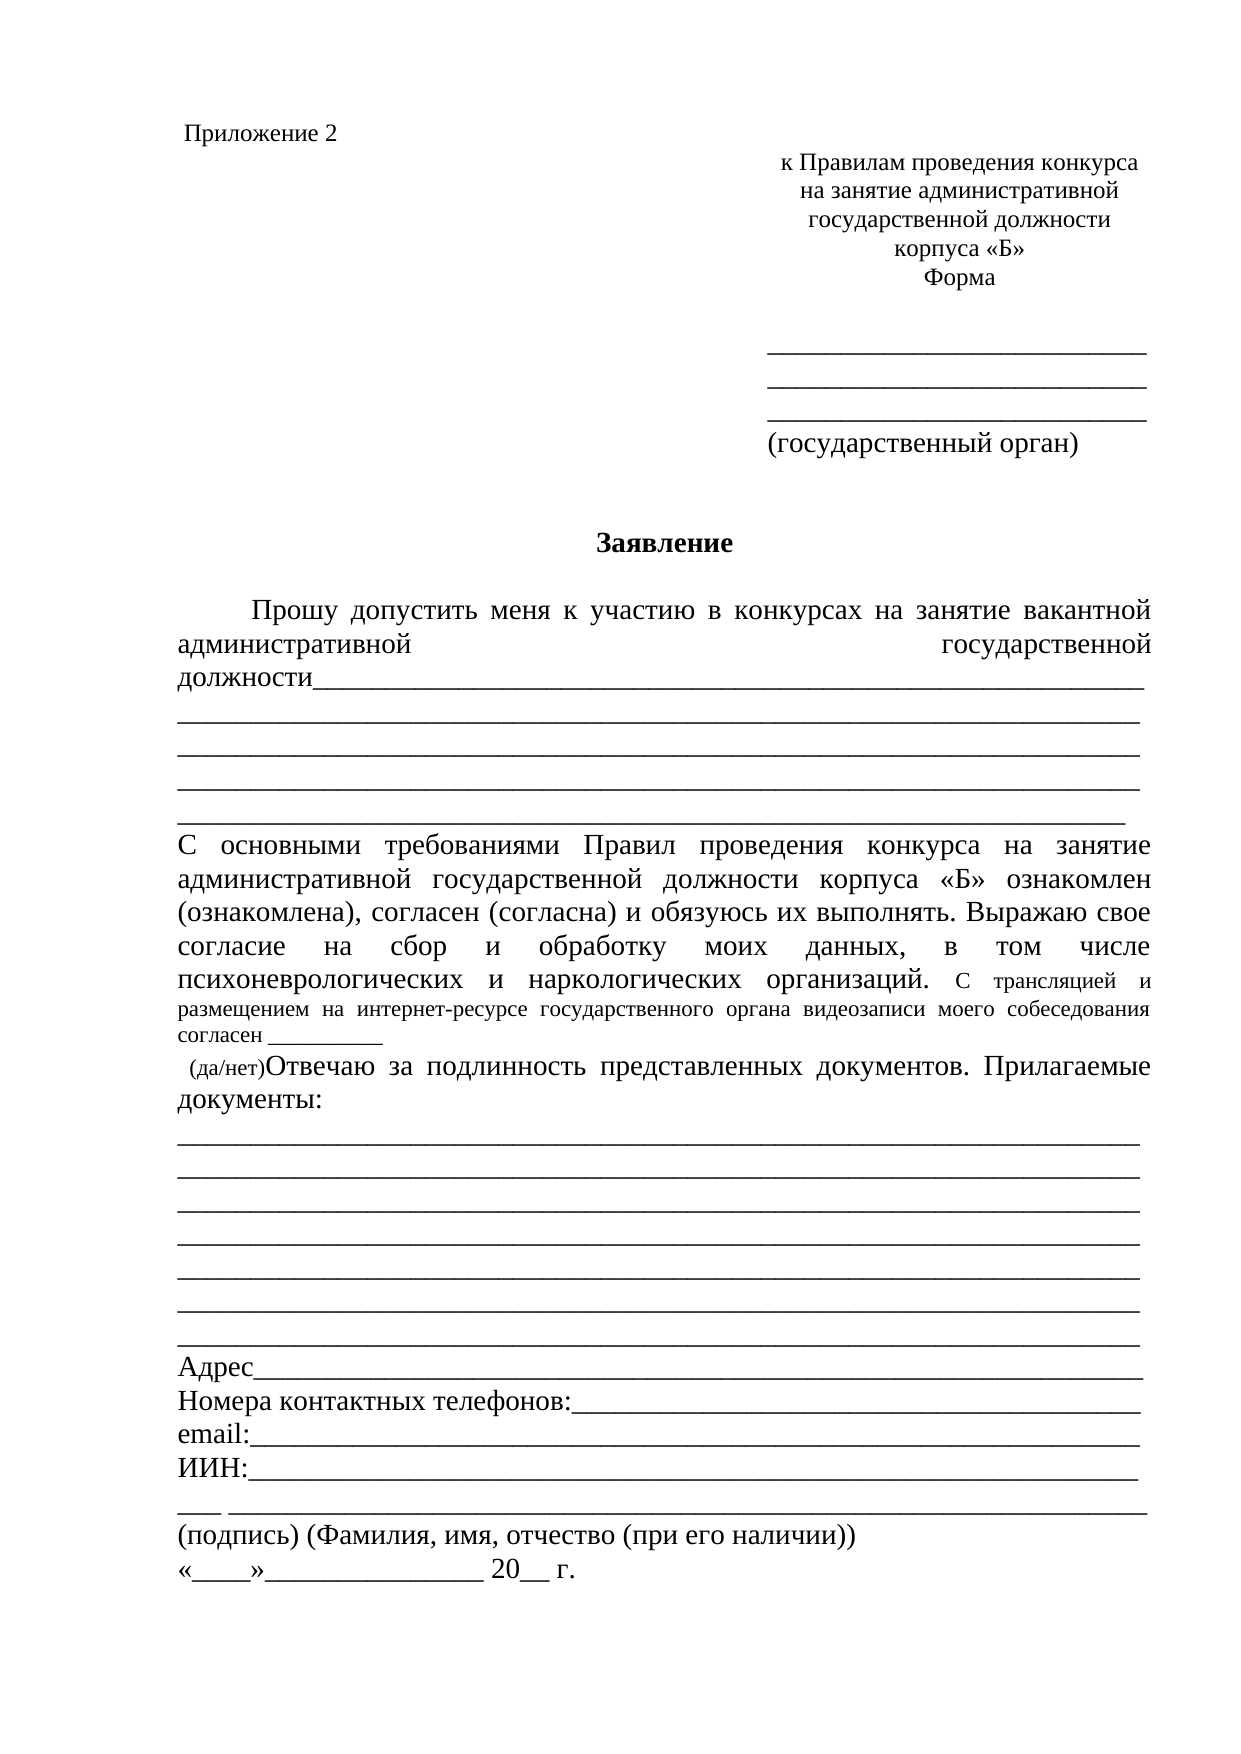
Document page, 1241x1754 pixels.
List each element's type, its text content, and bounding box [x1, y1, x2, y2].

text государственной должности [767, 204, 1152, 233]
text __________________________________________________________________ [177, 1316, 1152, 1349]
text __________________________________________________________________ [177, 693, 1152, 727]
text ИИН:_____________________________________________________________ [177, 1450, 1152, 1484]
text Приложение 2 [177, 118, 1152, 147]
text __________________________________________________________________ [177, 1249, 1152, 1282]
text (государственный орган) [767, 425, 1152, 458]
text С основными требованиями Правил проведения конкурса на занятие административной государственной должности корпуса «Б» ознакомлен (ознакомлена), согласен (согласна) и обязуюсь их выполнять. Выражаю свое согласие на сбор и обработку моих данных, в том числе психоневрологических и наркологических организаций. С трансляцией и размещением на интернет-ресурсе государственного органа видеозаписи моего собеседования согласен __________ [177, 827, 1152, 1048]
text (да/нет)Отвечаю за подлинность представленных документов. Прилагаемые документы: [177, 1048, 1152, 1115]
text Прошу допустить меня к участию в конкурсах на занятие вакантной административной государственной должности_________________________________________________________ [177, 592, 1152, 693]
text ___ _______________________________________________________________ [177, 1484, 1152, 1517]
text __________________________ [767, 391, 1152, 425]
text ____________________________________________________ [767, 324, 1152, 391]
text __________________________________________________________________ [177, 1282, 1152, 1316]
text еmail:_____________________________________________________________ [177, 1417, 1152, 1450]
text Адрес_____________________________________________________________ [177, 1349, 1152, 1383]
text (подпись) (Фамилия, имя, отчество (при его наличии)) [177, 1517, 1152, 1551]
text _____________________________________________________________________________________________________________________________________________________________________________________________________ [177, 727, 1152, 827]
text корпуса «Б» [767, 233, 1152, 262]
text __________________________________________________________________ [177, 1115, 1152, 1148]
text Заявление [177, 525, 1152, 559]
text к Правилам проведения конкурса [767, 147, 1152, 176]
text Номера контактных телефонов:_______________________________________ [177, 1383, 1152, 1417]
text Форма [767, 262, 1152, 291]
text __________________________________________________________________ [177, 1148, 1152, 1182]
text на занятие административной [767, 176, 1152, 204]
text __________________________________________________________________ [177, 1215, 1152, 1249]
text __________________________________________________________________ [177, 1182, 1152, 1215]
text «____»_______________ 20__ г. [177, 1551, 1152, 1584]
